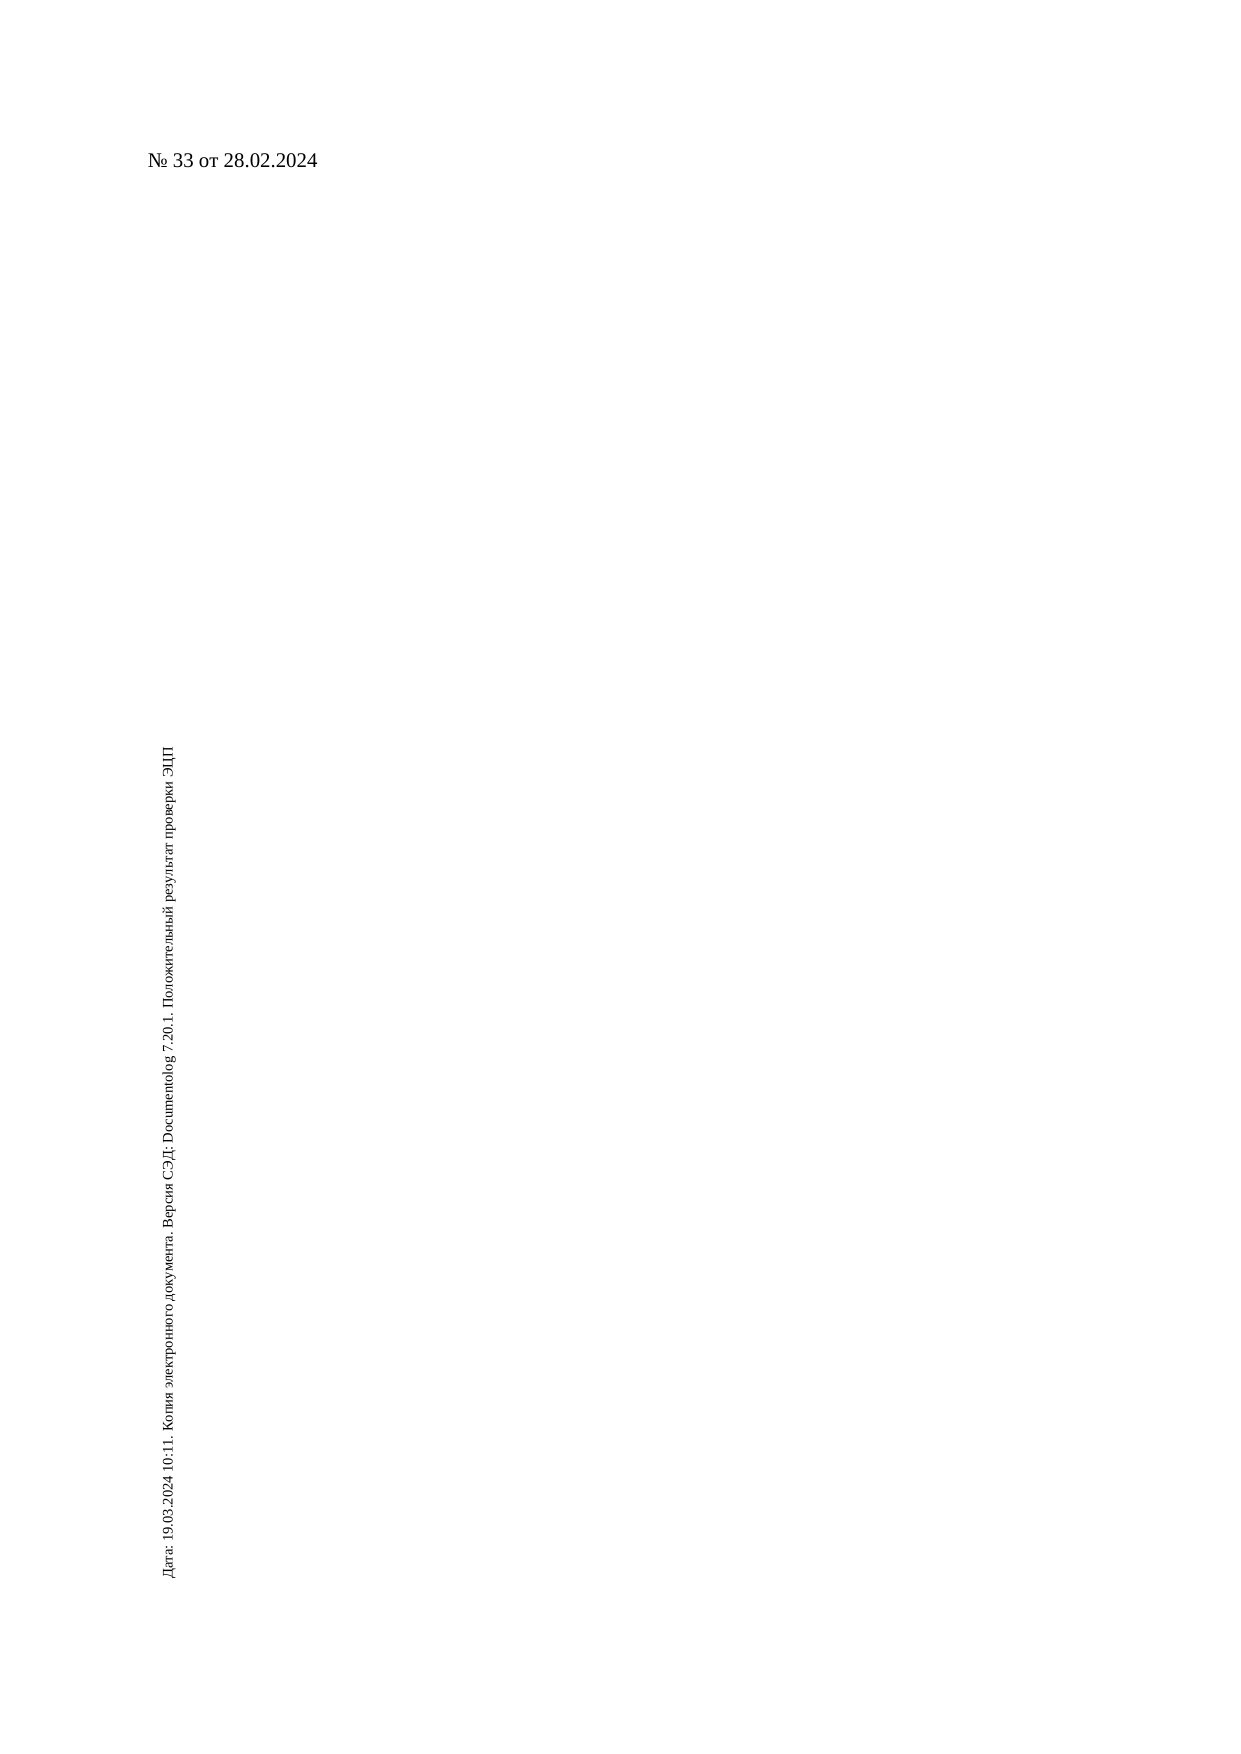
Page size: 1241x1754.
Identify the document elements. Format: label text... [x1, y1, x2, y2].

text № 33 от 28.02.2024 [148, 148, 1152, 172]
